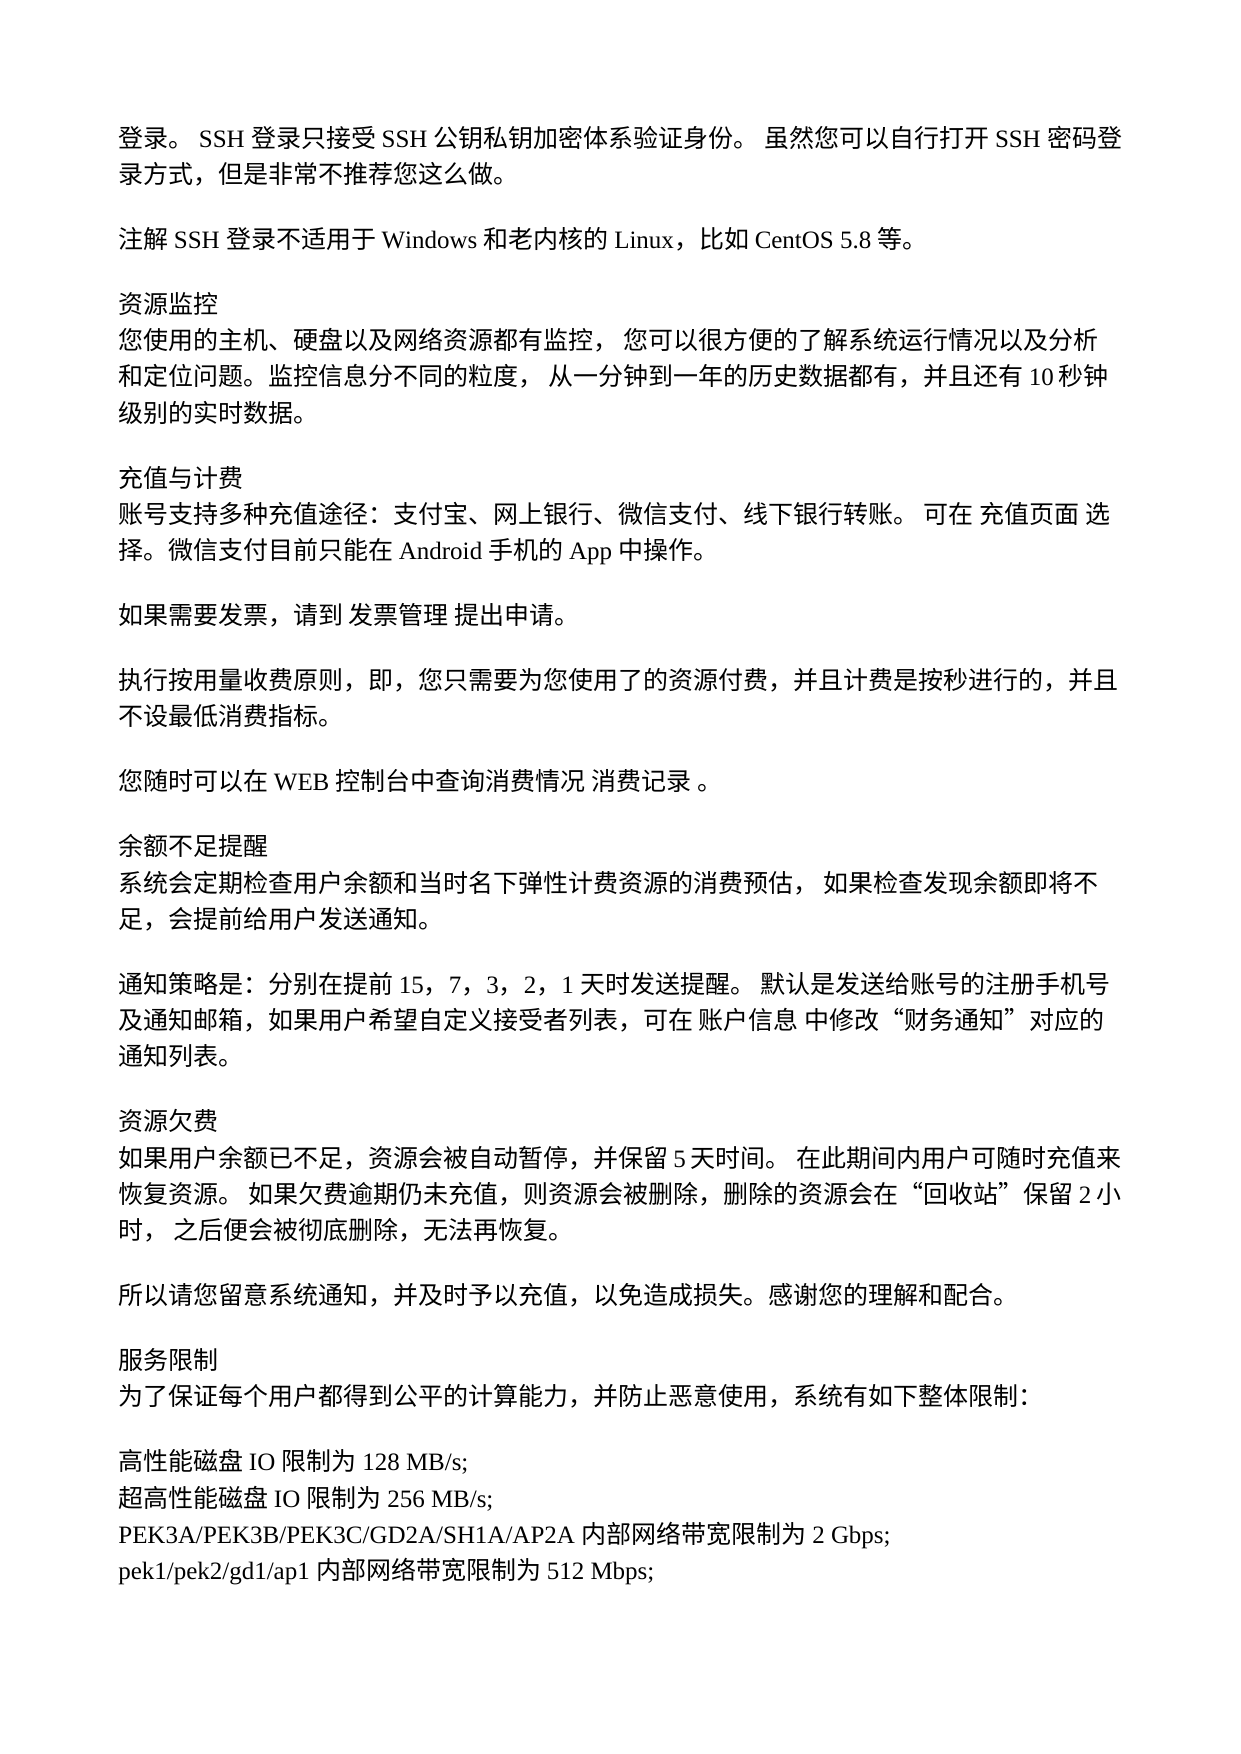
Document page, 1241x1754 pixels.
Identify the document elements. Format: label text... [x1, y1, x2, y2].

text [118, 118, 1122, 191]
text 所以请您留意系统通知，并及时予以充值，以免造成损失。感谢您的理解和配合。 [118, 1276, 1122, 1312]
text 超高性能磁盘 IO 限制为 256 MB/s; [118, 1478, 1122, 1514]
text 账号支持多种充值途径：支付宝、网上银行、微信支付、线下银行转账。 可在 充值页面 选择。微信支付目前只能在 Android 手机的 App 中操作。 [118, 494, 1122, 567]
text 服务限制 [118, 1341, 1122, 1377]
text PEK3A/PEK3B/PEK3C/GD2A/SH1A/AP2A 内部网络带宽限制为 2 Gbps; [118, 1514, 1122, 1551]
text 如果需要发票，请到 发票管理 提出申请。 [118, 596, 1122, 632]
text 注解 SSH 登录不适用于 Windows 和老内核的 Linux，比如 CentOS 5.8 等。 [118, 219, 1122, 256]
text 充值与计费 [118, 458, 1122, 494]
text pek1/pek2/gd1/ap1 内部网络带宽限制为 512 Mbps; [118, 1551, 1122, 1587]
text 执行按用量收费原则，即，您只需要为您使用了的资源付费，并且计费是按秒进行的，并且不设最低消费指标。 [118, 661, 1122, 733]
text 资源监控 [118, 284, 1122, 321]
text 如果用户余额已不足，资源会被自动暂停，并保留5天时间。 在此期间内用户可随时充值来恢复资源。 如果欠费逾期仍未充值，则资源会被删除，删除的资源会在“回收站”保留2小时， 之后便会被彻底删除，无法再恢复。 [118, 1138, 1122, 1247]
text 高性能磁盘 IO 限制为 128 MB/s; [118, 1442, 1122, 1478]
text 您使用的主机、硬盘以及网络资源都有监控， 您可以很方便的了解系统运行情况以及分析和定位问题。监控信息分不同的粒度， 从一分钟到一年的历史数据都有，并且还有10秒钟级别的实时数据。 [118, 321, 1122, 429]
text 余额不足提醒 [118, 827, 1122, 863]
text 您随时可以在 WEB 控制台中查询消费情况 消费记录 。 [118, 762, 1122, 798]
text 通知策略是：分别在提前 15，7，3，2，1 天时发送提醒。 默认是发送给账号的注册手机号及通知邮箱，如果用户希望自定义接受者列表，可在 账户信息 中修改“财务通知”对应的通知列表。 [118, 964, 1122, 1073]
text 资源欠费 [118, 1102, 1122, 1138]
text 系统会定期检查用户余额和当时名下弹性计费资源的消费预估， 如果检查发现余额即将不足，会提前给用户发送通知。 [118, 863, 1122, 936]
text 为了保证每个用户都得到公平的计算能力，并防止恶意使用，系统有如下整体限制： [118, 1377, 1122, 1413]
